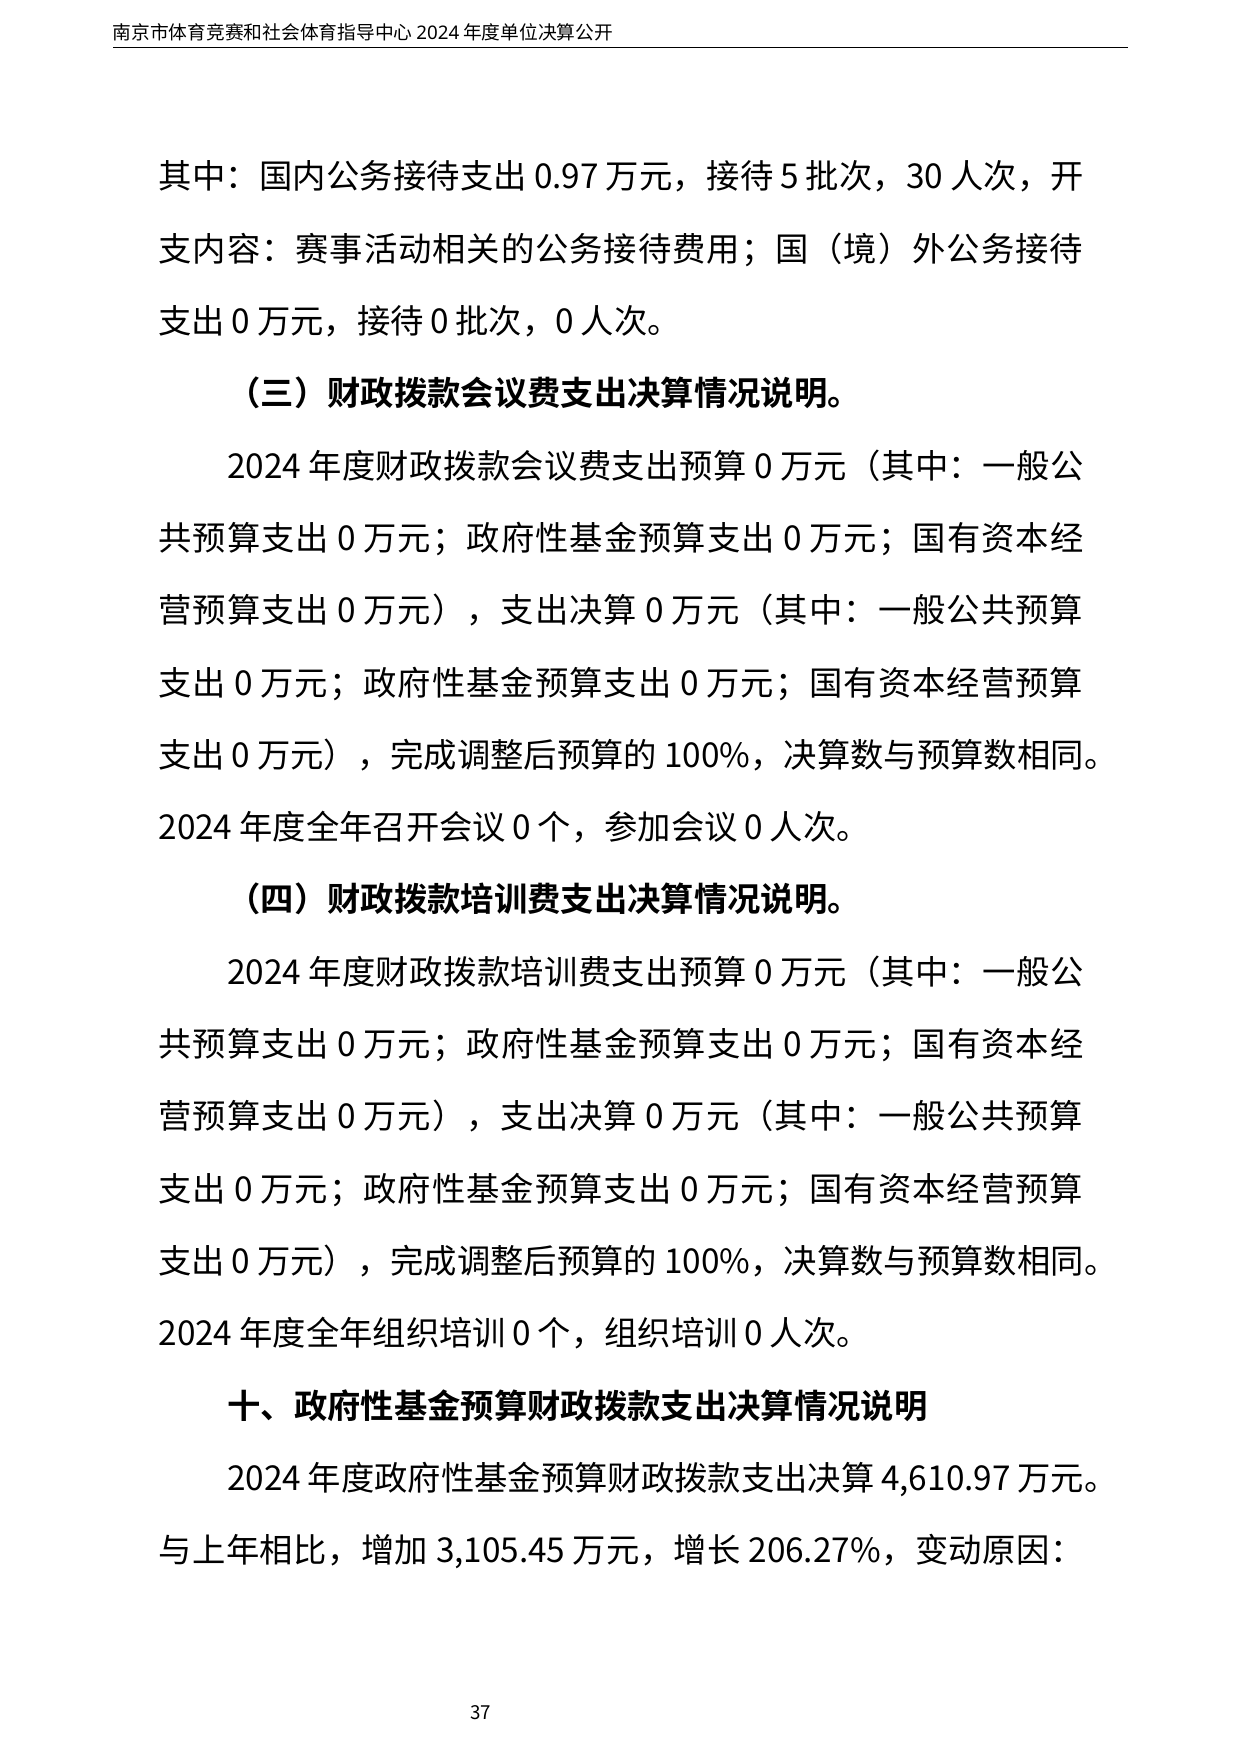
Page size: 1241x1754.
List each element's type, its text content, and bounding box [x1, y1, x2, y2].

text 2024年度财政拨款会议费支出预算0万元（其中：一般公共预算支出0万元；政府性基金预算支出0万元；国有资本经营预算支出0万元），支出决算0万元（其中：一般公共预算支出0万元；政府性基金预算支出0万元；国有资本经营预算支出0万元），完成调整后预算的100%，决算数与预算数相同。2024年度全年召开会议0个，参加会议0人次。 [158, 439, 1084, 849]
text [158, 1452, 1084, 1572]
text 十、政府性基金预算财政拨款支出决算情况说明 [158, 1379, 1084, 1428]
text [158, 150, 1084, 343]
text 2024年度财政拨款培训费支出预算0万元（其中：一般公共预算支出0万元；政府性基金预算支出0万元；国有资本经营预算支出0万元），支出决算0万元（其中：一般公共预算支出0万元；政府性基金预算支出0万元；国有资本经营预算支出0万元），完成调整后预算的100%，决算数与预算数相同。2024年度全年组织培训0个，组织培训0人次。 [158, 946, 1084, 1355]
text （三）财政拨款会议费支出决算情况说明。 [158, 367, 1084, 415]
text （四）财政拨款培训费支出决算情况说明。 [158, 873, 1084, 921]
